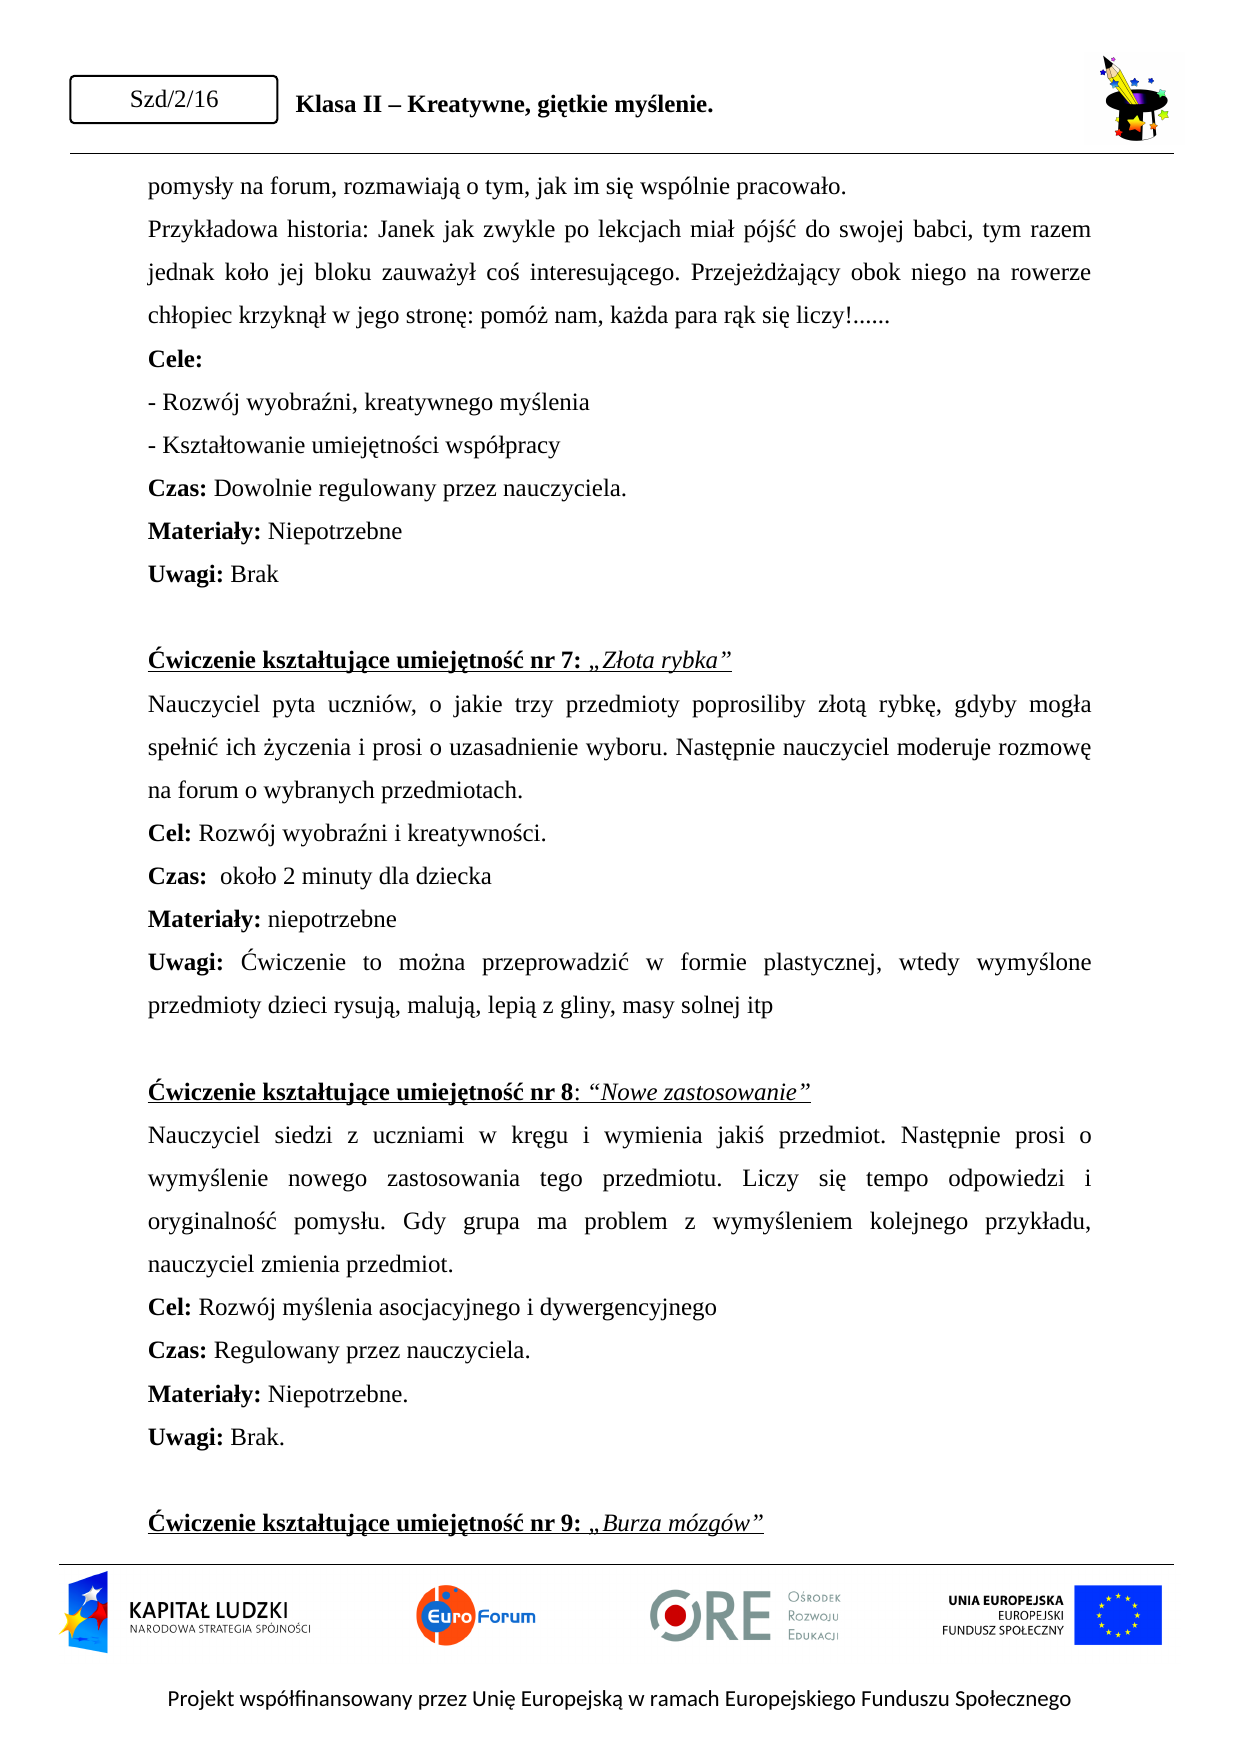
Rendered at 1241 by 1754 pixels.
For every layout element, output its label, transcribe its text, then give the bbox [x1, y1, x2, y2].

text Ćwiczenie kształtujące umiejętność nr 9: „Burza mózgów” [148, 1508, 1093, 1537]
text Uwagi: Brak. [148, 1422, 1093, 1451]
text Ćwiczenie kształtujące umiejętność nr 8: “Nowe zastosowanie” [148, 1077, 1093, 1106]
text - Rozwój wyobraźni, kreatywnego myślenia [148, 387, 1093, 416]
text Uwagi: Brak [148, 559, 1093, 588]
text Cele: [148, 344, 1093, 372]
text Przykładowa historia: Janek jak zwykle po lekcjach miał pójść do swojej babci, tym razem jednak koło jej bloku zauważył coś interesującego. Przejeżdżający obok niego na rowerze chłopiec krzyknął w jego stronę: pomóż nam, każda para rąk się liczy!...... [148, 214, 1093, 329]
text Materiały: Niepotrzebne [148, 516, 1093, 545]
text Nauczyciel pyta uczniów, o jakie trzy przedmioty poprosiliby złotą rybkę, gdyby mogła spełnić ich życzenia i prosi o uzasadnienie wyboru. Następnie nauczyciel moderuje rozmowę na forum o wybranych przedmiotach. [148, 689, 1093, 804]
text Cel: Rozwój wyobraźni i kreatywności. [148, 818, 1093, 847]
picture [1084, 52, 1185, 145]
text Nauczyciel siedzi z uczniami w kręgu i wymienia jakiś przedmiot. Następnie prosi o wymyślenie nowego zastosowania tego przedmiotu. Liczy się tempo odpowiedzi i oryginalność pomysłu. Gdy grupa ma problem z wymyśleniem kolejnego przykładu, nauczyciel zmienia przedmiot. [148, 1120, 1093, 1278]
text Materiały: Niepotrzebne. [148, 1379, 1093, 1407]
text Czas: Dowolnie regulowany przez nauczyciela. [148, 473, 1093, 502]
text Materiały: niepotrzebne [148, 904, 1093, 933]
text Czas: Regulowany przez nauczyciela. [148, 1336, 1093, 1364]
text Uwagi: Ćwiczenie to można przeprowadzić w formie plastycznej, wtedy wymyślone przedmioty dzieci rysują, malują, lepią z gliny, masy solnej itp [148, 947, 1093, 1019]
text - Kształtowanie umiejętności współpracy [148, 430, 1093, 459]
text Cel: Rozwój myślenia asocjacyjnego i dywergencyjnego [148, 1292, 1093, 1321]
text Ćwiczenie kształtujące umiejętność nr 7: „Złota rybka” [148, 646, 1093, 674]
picture [58, 1567, 1182, 1664]
text Czas: około 2 minuty dla dziecka [148, 861, 1093, 890]
